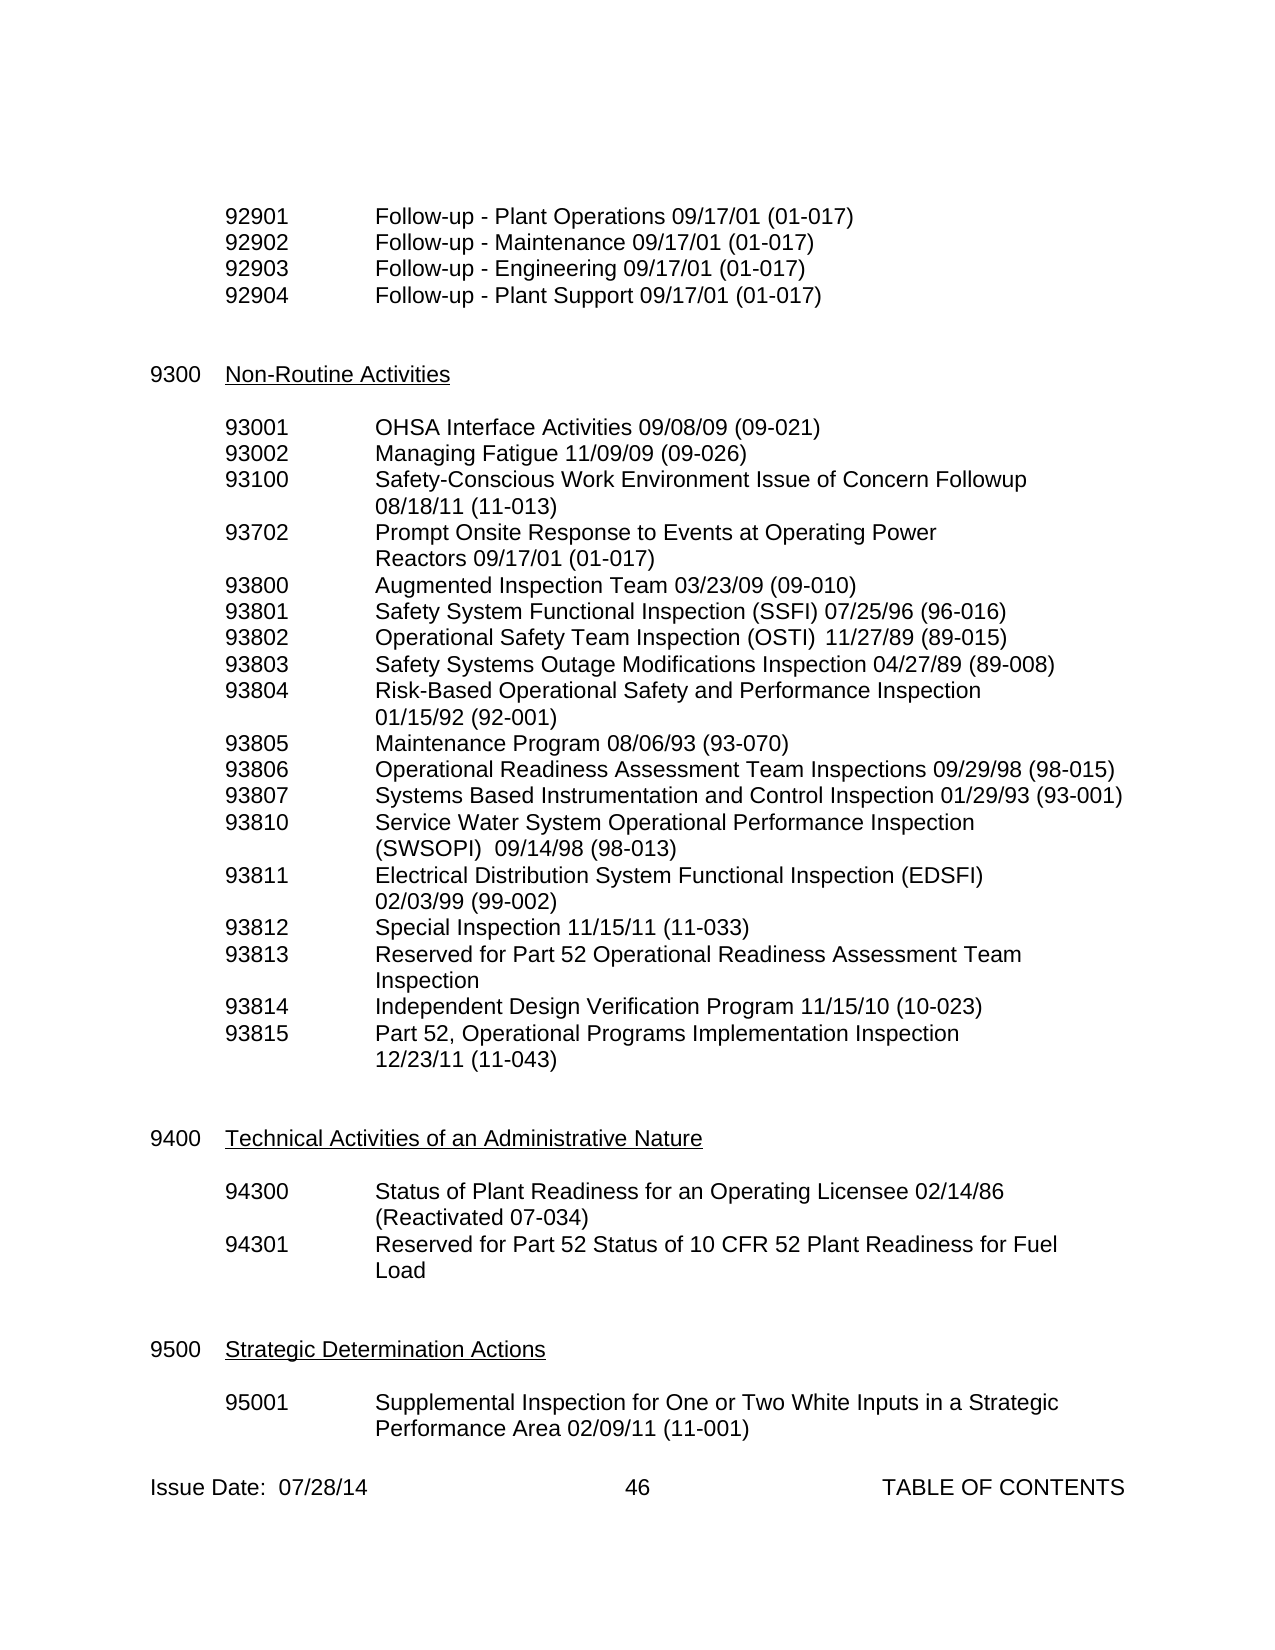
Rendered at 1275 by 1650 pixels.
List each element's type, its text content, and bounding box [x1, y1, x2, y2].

text 93803 Safety Systems Outage Modifications Inspection 04/27/89 (89-008) [150, 651, 1125, 677]
text 94300 Status of Plant Readiness for an Operating Licensee 02/14/86 [150, 1178, 1125, 1204]
text 93100 Safety-Conscious Work Environment Issue of Concern Followup [150, 466, 1125, 493]
text 92901 Follow-up - Plant Operations 09/17/01 (01-017) [150, 203, 1125, 229]
text 92902 Follow-up - Maintenance 09/17/01 (01-017) [150, 229, 1125, 255]
text 93807 Systems Based Instrumentation and Control Inspection 01/29/93 (93-001) [150, 782, 1125, 809]
text 93810 Service Water System Operational Performance Inspection [150, 809, 1125, 835]
text 93800 Augmented Inspection Team 03/23/09 (09-010) [225, 572, 1125, 598]
text 93801 Safety System Functional Inspection (SSFI) 07/25/96 (96-016) [225, 598, 1125, 624]
text 9400 Technical Activities of an Administrative Nature [150, 1125, 1125, 1151]
text 92903 Follow-up - Engineering 09/17/01 (01-017) [150, 255, 1125, 282]
text 93702 Prompt Onsite Response to Events at Operating Power [150, 519, 1125, 545]
text 01/15/92 (92-001) [150, 703, 1125, 730]
text 93814 Independent Design Verification Program 11/15/10 (10-023) [150, 993, 1125, 1020]
text 02/03/99 (99-002) [150, 888, 1125, 914]
text 08/18/11 (11-013) [300, 493, 1125, 519]
text 93806 Operational Readiness Assessment Team Inspections 09/29/98 (98-015) [150, 756, 1125, 782]
text 93804 Risk-Based Operational Safety and Performance Inspection [150, 677, 1125, 703]
text 94301 Reserved for Part 52 Status of 10 CFR 52 Plant Readiness for Fuel [150, 1231, 1125, 1257]
text Reactors 09/17/01 (01-017) [225, 545, 1125, 572]
text (Reactivated 07-034) [150, 1204, 1125, 1231]
text 93802 Operational Safety Team Inspection (OSTI) 11/27/89 (89-015) [150, 624, 1125, 651]
text 93815 Part 52, Operational Programs Implementation Inspection [150, 1020, 1125, 1046]
text 93001 OHSA Interface Activities 09/08/09 (09-021) [225, 413, 1125, 440]
text 95001 Supplemental Inspection for One or Two White Inputs in a Strategic Performance Area 02/09/11 (11-001) [150, 1389, 1125, 1441]
text (SWSOPI) 09/14/98 (98-013) [150, 835, 1125, 862]
text 93813 Reserved for Part 52 Operational Readiness Assessment Team Inspection [150, 941, 1125, 993]
text 9500 Strategic Determination Actions [150, 1336, 1125, 1362]
text 93805 Maintenance Program 08/06/93 (93-070) [150, 730, 1125, 756]
text 92904 Follow-up - Plant Support 09/17/01 (01-017) [150, 282, 1125, 308]
text 93811 Electrical Distribution System Functional Inspection (EDSFI) [150, 862, 1125, 888]
text 93812 Special Inspection 11/15/11 (11-033) [225, 914, 1125, 941]
text Load [150, 1257, 1125, 1283]
text 12/23/11 (11-043) [150, 1046, 1125, 1072]
text 93002 Managing Fatigue 11/09/09 (09-026) [225, 440, 1125, 466]
text 9300 Non-Routine Activities [150, 361, 1125, 387]
